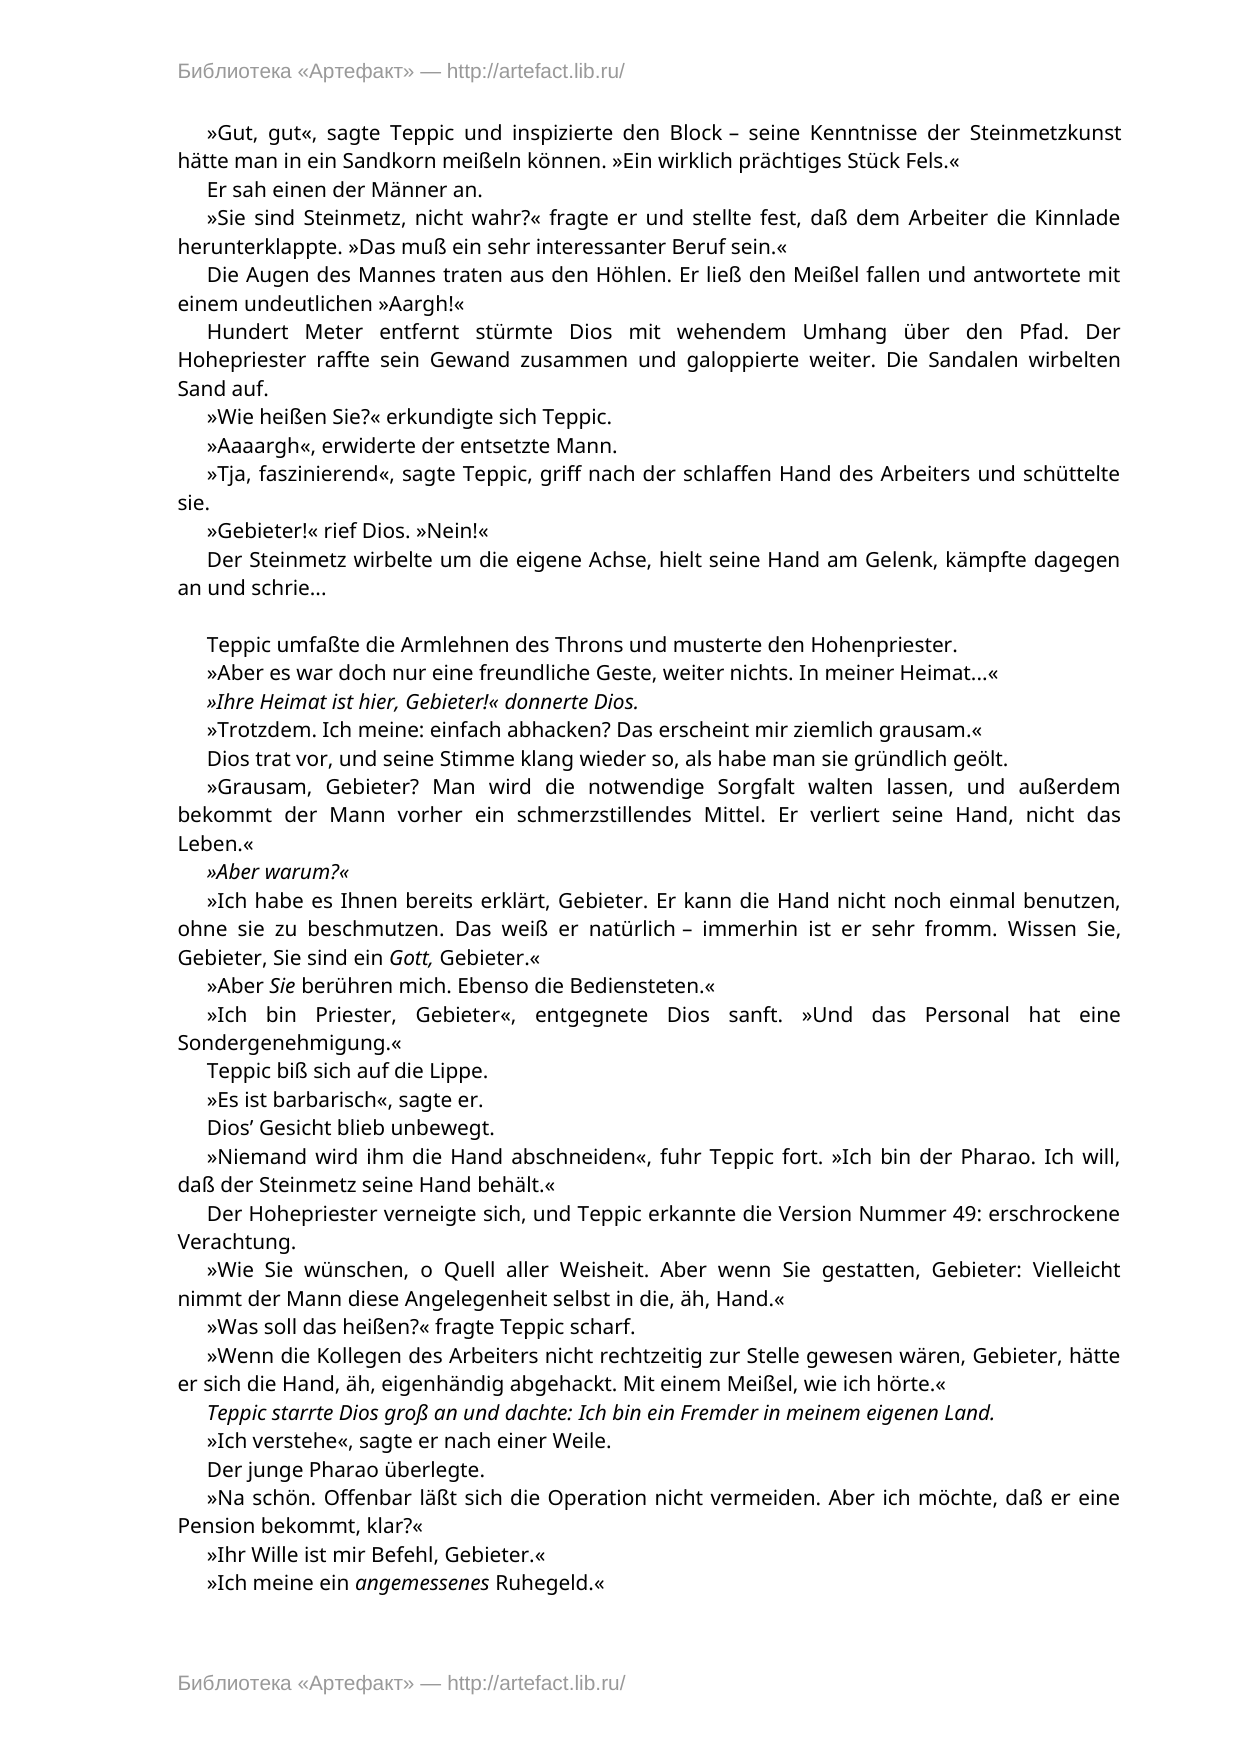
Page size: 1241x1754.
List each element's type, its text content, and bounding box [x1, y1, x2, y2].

text »Aber warum?« [177, 857, 1122, 886]
text Dios’ Gesicht blieb unbewegt. [177, 1113, 1122, 1142]
text Teppic biß sich auf die Lippe. [177, 1057, 1122, 1085]
text »Aaaargh«, erwiderte der entsetzte Mann. [177, 431, 1122, 459]
text »Wenn die Kollegen des Arbeiters nicht rechtzeitig zur Stelle gewesen wären, Gebieter, hätte er sich die Hand, äh, eigenhändig abgehackt. Mit einem Meißel, wie ich hörte.« [177, 1341, 1122, 1398]
text »Wie Sie wünschen, o Quell aller Weisheit. Aber wenn Sie gestatten, Gebieter: Vielleicht nimmt der Mann diese Angelegenheit selbst in die, äh, Hand.« [177, 1256, 1122, 1312]
text »Ihre Heimat ist hier, Gebieter!« donnerte Dios. [177, 687, 1122, 715]
text »Ich verstehe«, sagte er nach einer Weile. [177, 1426, 1122, 1455]
text Dios trat vor, und seine Stimme klang wieder so, als habe man sie gründlich geölt. [177, 744, 1122, 772]
text »Trotzdem. Ich meine: einfach abhacken? Das erscheint mir ziemlich grausam.« [177, 715, 1122, 744]
text »Aber Sie berühren mich. Ebenso die Bediensteten.« [177, 971, 1122, 1000]
text »Was soll das heißen?« fragte Teppic scharf. [177, 1312, 1122, 1341]
text »Niemand wird ihm die Hand abschneiden«, fuhr Teppic fort. »Ich bin der Pharao. Ich will, daß der Steinmetz seine Hand behält.« [177, 1142, 1122, 1199]
text »Wie heißen Sie?« erkundigte sich Teppic. [177, 402, 1122, 431]
text »Ich bin Priester, Gebieter«, entgegnete Dios sanft. »Und das Personal hat eine Sondergenehmigung.« [177, 1000, 1122, 1057]
text »Gebieter!« rief Dios. »Nein!« [177, 516, 1122, 545]
text »Grausam, Gebieter? Man wird die notwendige Sorgfalt walten lassen, und außerdem bekommt der Mann vorher ein schmerzstillendes Mittel. Er verliert seine Hand, nicht das Leben.« [177, 772, 1122, 857]
text »Es ist barbarisch«, sagte er. [177, 1085, 1122, 1113]
text »Ihr Wille ist mir Befehl, Gebieter.« [177, 1540, 1122, 1568]
text »Gut, gut«, sagte Teppic und inspizierte den Block – seine Kenntnisse der Steinmetzkunst hätte man in ein Sandkorn meißeln können. »Ein wirklich prächtiges Stück Fels.« [177, 118, 1122, 175]
text Der Hohepriester verneigte sich, und Teppic erkannte die Version Nummer 49: erschrockene Verachtung. [177, 1199, 1122, 1256]
text »Tja, faszinierend«, sagte Teppic, griff nach der schlaffen Hand des Arbeiters und schüttelte sie. [177, 459, 1122, 516]
text Der junge Pharao überlegte. [177, 1455, 1122, 1483]
text Der Steinmetz wirbelte um die eigene Achse, hielt seine Hand am Gelenk, kämpfte dagegen an und schrie... [177, 545, 1122, 602]
text »Ich meine ein angemessenes Ruhegeld.« [177, 1568, 1122, 1597]
text Teppic starrte Dios groß an und dachte: Ich bin ein Fremder in meinem eigenen Land. [177, 1398, 1122, 1426]
text Hundert Meter entfernt stürmte Dios mit wehendem Umhang über den Pfad. Der Hohepriester raffte sein Gewand zusammen und galoppierte weiter. Die Sandalen wirbelten Sand auf. [177, 317, 1122, 402]
text »Ich habe es Ihnen bereits erklärt, Gebieter. Er kann die Hand nicht noch einmal benutzen, ohne sie zu beschmutzen. Das weiß er natürlich – immerhin ist er sehr fromm. Wissen Sie, Gebieter, Sie sind ein Gott, Gebieter.« [177, 886, 1122, 971]
text Die Augen des Mannes traten aus den Höhlen. Er ließ den Meißel fallen und antwortete mit einem undeutlichen »Aargh!« [177, 260, 1122, 317]
text Teppic umfaßte die Armlehnen des Throns und musterte den Hohenpriester. [177, 630, 1122, 658]
text »Na schön. Offenbar läßt sich die Operation nicht vermeiden. Aber ich möchte, daß er eine Pension bekommt, klar?« [177, 1483, 1122, 1540]
text Er sah einen der Männer an. [177, 175, 1122, 203]
text »Sie sind Steinmetz, nicht wahr?« fragte er und stellte fest, daß dem Arbeiter die Kinnlade herunterklappte. »Das muß ein sehr interessanter Beruf sein.« [177, 203, 1122, 260]
text »Aber es war doch nur eine freundliche Geste, weiter nichts. In meiner Heimat...« [177, 658, 1122, 687]
